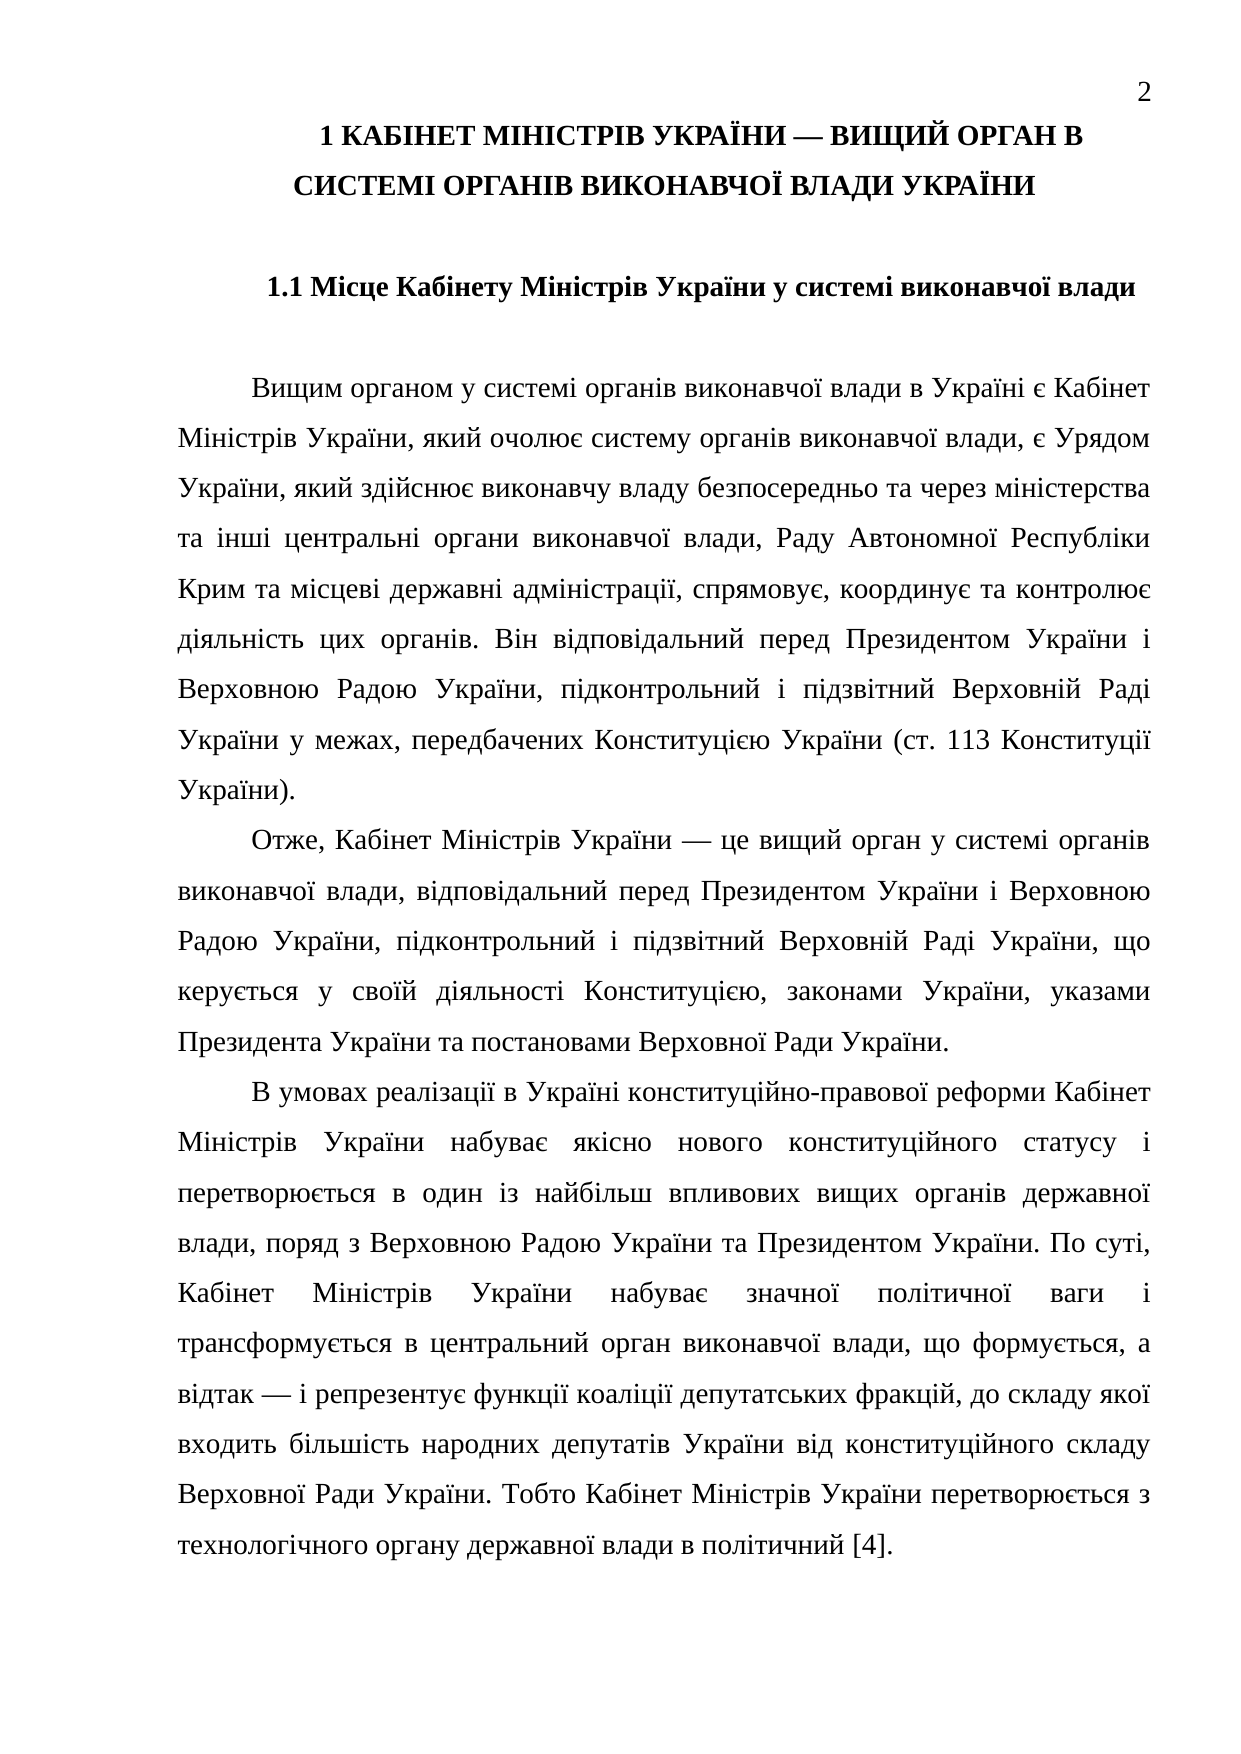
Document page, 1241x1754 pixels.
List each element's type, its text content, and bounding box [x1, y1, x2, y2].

subtitle 1.1 Місце Кабінету Міністрів України у системі виконавчої влади [177, 269, 1152, 303]
text Вищим органом у системі органів виконавчої влади в Україні є Кабінет Міністрів України, який очолює систему органів виконавчої влади, є Урядом України, який здійснює виконавчу владу безпосередньо та через міністерства та інші центральні органи виконавчої влади, Раду Автономної Республіки Крим та місцеві державні адміністрації, спрямовує, координує та контролює діяльність цих органів. Він відповідальний перед Президентом України і Верховною Радою України, підконтрольний і підзвітний Верховній Раді України у межах, передбачених Конституцією України (ст. 113 Конституції України). [177, 370, 1152, 806]
text В умовах реалізації в Україні конституційно-правової реформи Кабінет Міністрів України набуває якісно нового конституційного статусу і перетворюється в один із найбільш впливових вищих органів державної влади, поряд з Верховною Радою України та Президентом України. По суті, Кабінет Міністрів України набуває значної політичної ваги і трансформується в центральний орган виконавчої влади, що формується, а відтак — і репрезентує функції коаліції депутатських фракцій, до складу якої входить більшість народних депутатів України від конституційного складу Верховної Ради України. Тобто Кабінет Міністрів України перетворюється з технологічного органу державної влади в політичний [4]. [177, 1074, 1152, 1560]
subtitle 1 Кабінет Міністрів України — вищий орган в системі органів виконавчої влади України [177, 118, 1152, 202]
text Отже, Кабінет Міністрів України — це вищий орган у системі органів виконавчої влади, відповідальний перед Президентом України і Верховною Радою України, підконтрольний і підзвітний Верховній Раді України, що керується у своїй діяльності Конституцією, законами України, указами Президента України та постановами Верховної Ради України. [177, 822, 1152, 1057]
